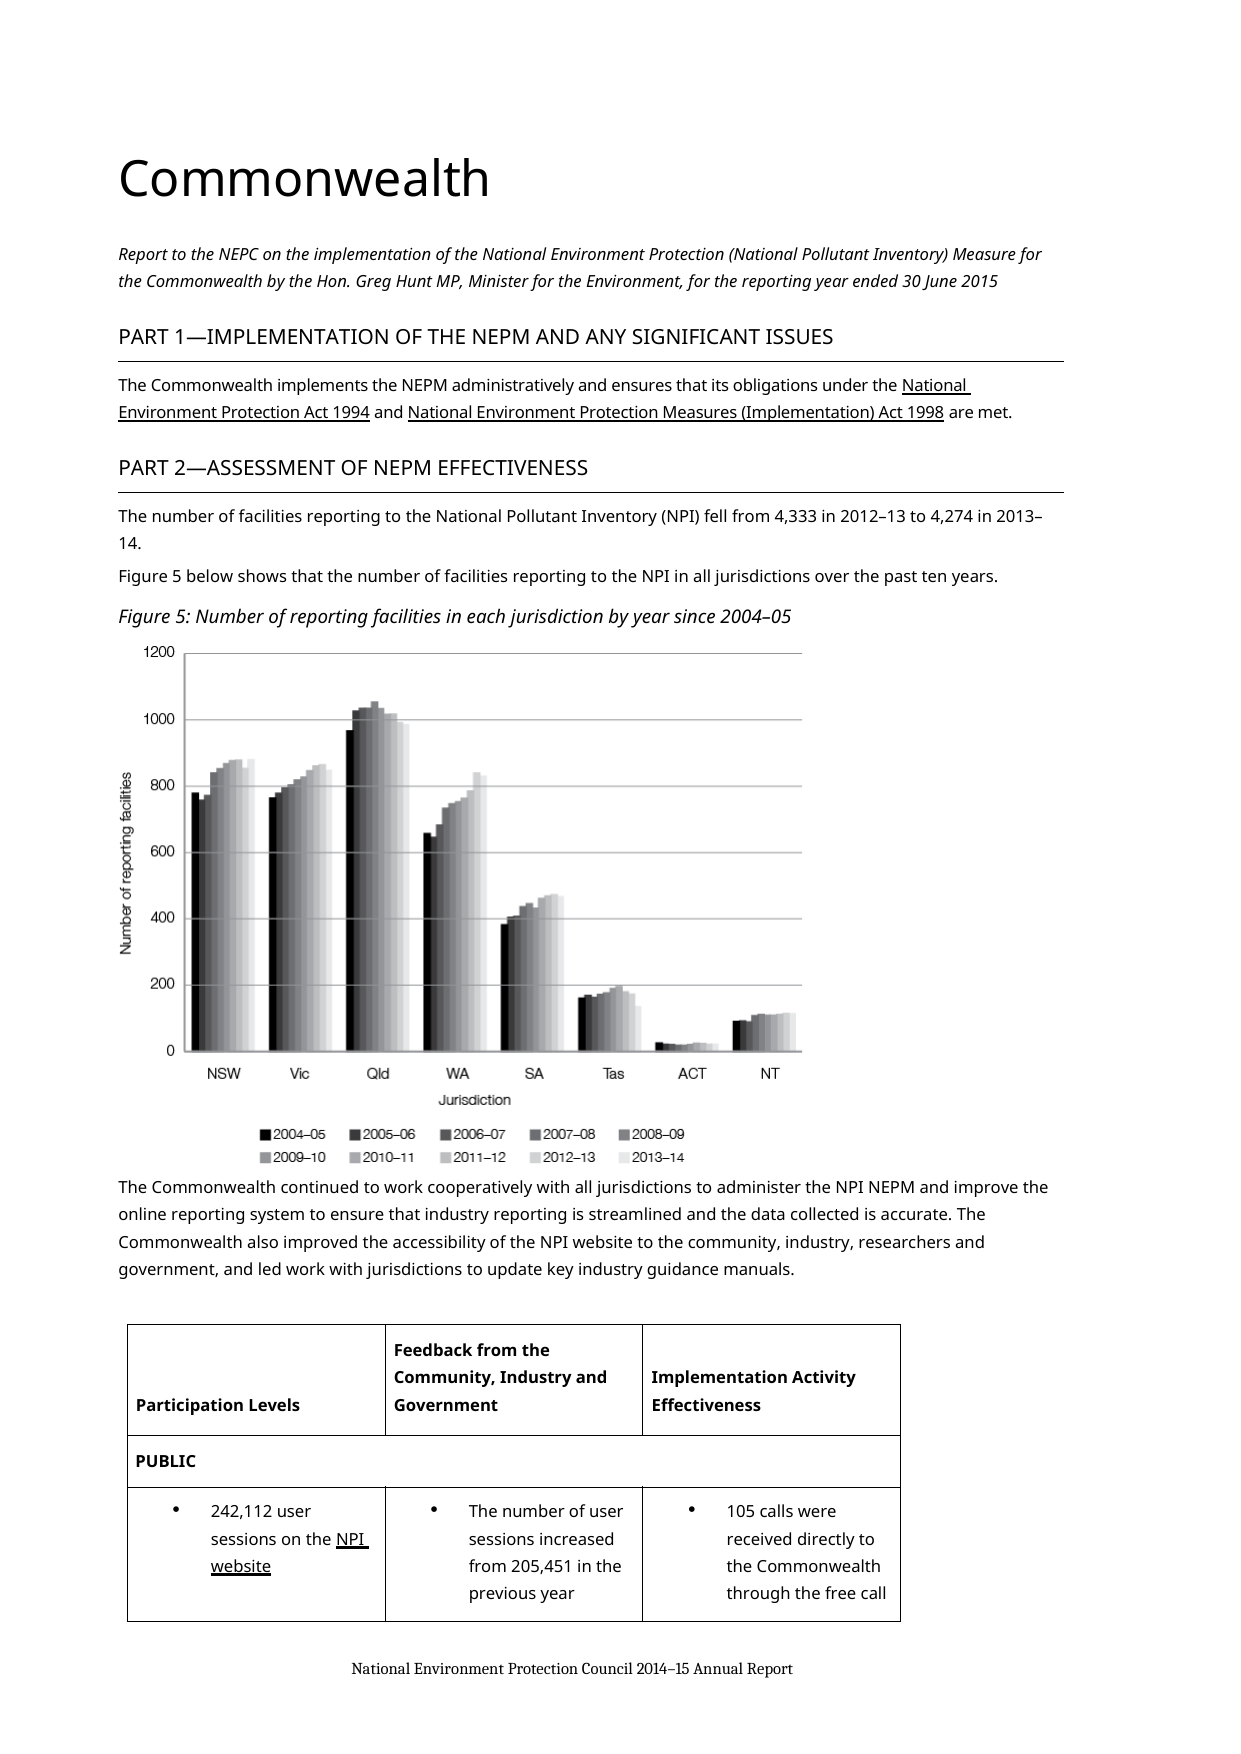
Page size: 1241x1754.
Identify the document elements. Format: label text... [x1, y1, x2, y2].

text Report to the NEPC on the implementation of the National Environment Protection (National Pollutant Inventory) Measure for the Commonwealth by the Hon. Greg Hunt MP, Minister for the Environment, for the reporting year ended 30 June 2015 [118, 242, 1064, 292]
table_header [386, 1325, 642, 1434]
subtitle Commonwealth [118, 143, 1064, 211]
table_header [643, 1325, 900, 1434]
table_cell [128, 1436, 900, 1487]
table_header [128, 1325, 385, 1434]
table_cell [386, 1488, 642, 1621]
text The Commonwealth continued to work cooperatively with all jurisdictions to administer the NPI NEPM and improve the online reporting system to ensure that industry reporting is streamlined and the data collected is accurate. The Commonwealth also improved the accessibility of the NPI website to the community, industry, researchers and government, and led work with jurisdictions to update key industry guidance manuals. [118, 1176, 1064, 1280]
subtitle PART 2—ASSESSMENT OF NEPM EFFECTIVENESS [118, 453, 1064, 492]
subtitle Figure 5: Number of reporting facilities in each jurisdiction by year since 2004–05 [118, 603, 1064, 629]
subtitle PART 1—IMPLEMENTATION OF THE NEPM AND ANY SIGNIFICANT ISSUES [118, 322, 1064, 361]
text The Commonwealth implements the NEPM administratively and ensures that its obligations under the National Environment Protection Act 1994 and National Environment Protection Measures (Implementation) Act 1998 are met. [118, 373, 1064, 423]
text The number of facilities reporting to the National Pollutant Inventory (NPI) fell from 4,333 in 2012–13 to 4,274 in 2013–14. [118, 504, 1064, 554]
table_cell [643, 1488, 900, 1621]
text Figure 5 below shows that the number of facilities reporting to the NPI in all jurisdictions over the past ten years. [118, 564, 1064, 587]
picture [118, 645, 803, 1165]
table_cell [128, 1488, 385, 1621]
